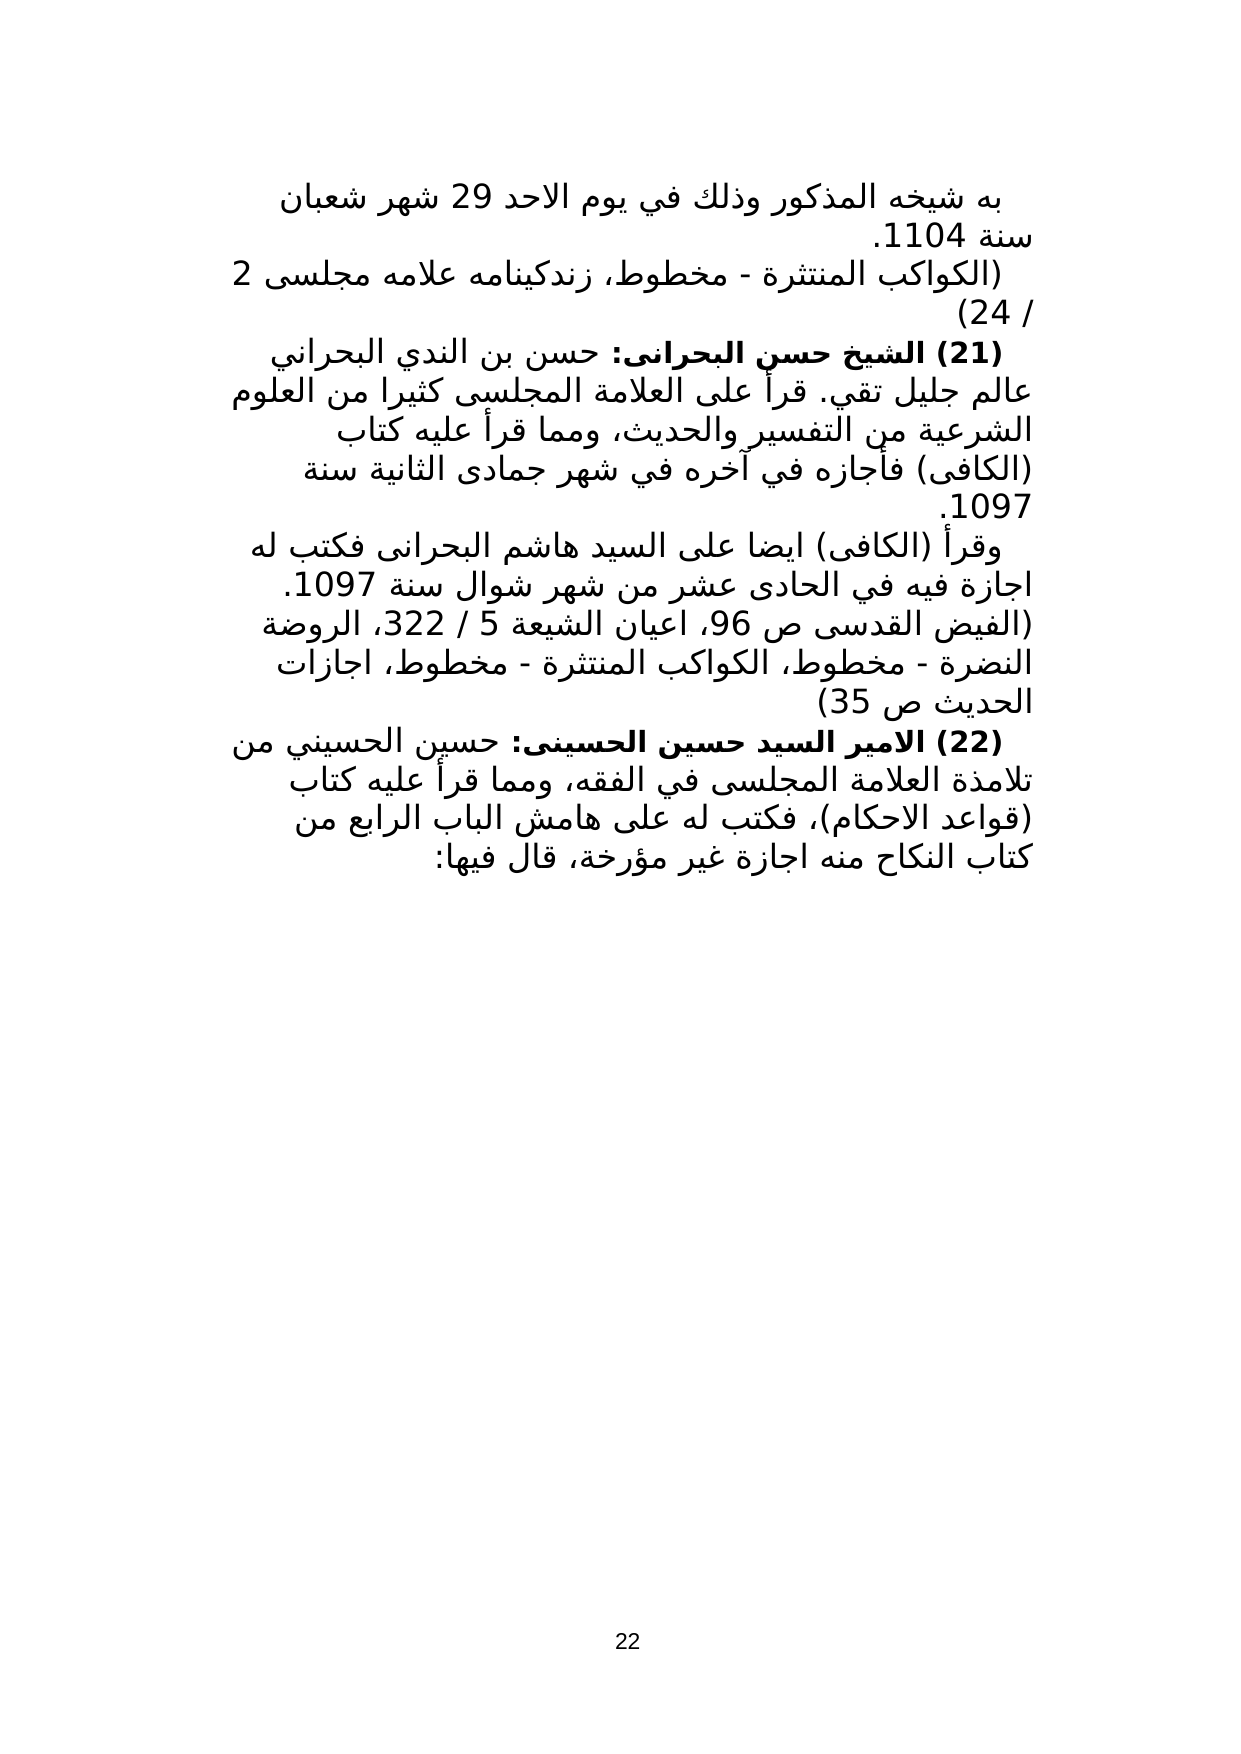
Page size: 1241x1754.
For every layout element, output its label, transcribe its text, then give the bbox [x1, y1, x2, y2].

text (الكواكب المنتثرة - مخطوط، زندكينامه علامه مجلسى 2 / 24) [222, 255, 1033, 333]
text به شيخه المذكور وذلك في يوم الاحد 29 شهر شعبان سنة 1104. [222, 177, 1033, 255]
text (21) الشيخ حسن البحرانى: حسن بن الندي البحراني عالم جليل تقي. قرأ على العلامة المجلسى كثيرا من العلوم الشرعية من التفسير والحديث، ومما قرأ عليه كتاب (الكافى) فأجازه في آخره في شهر جمادى الثانية سنة 1097. [222, 333, 1033, 527]
text وقرأ (الكافى) ايضا على السيد هاشم البحرانى فكتب له اجازة فيه في الحادى عشر من شهر شوال سنة 1097. (الفيض القدسى ص 96، اعيان الشيعة 5 / 322، الروضة النضرة - مخطوط، الكواكب المنتثرة - مخطوط، اجازات الحديث ص 35) [222, 527, 1033, 721]
text (22) الامير السيد حسين الحسينى: حسين الحسيني من تلامذة العلامة المجلسى في الفقه، ومما قرأ عليه كتاب (قواعد الاحكام)، فكتب له على هامش الباب الرابع من كتاب النكاح منه اجازة غير مؤرخة، قال فيها: [222, 721, 1033, 877]
